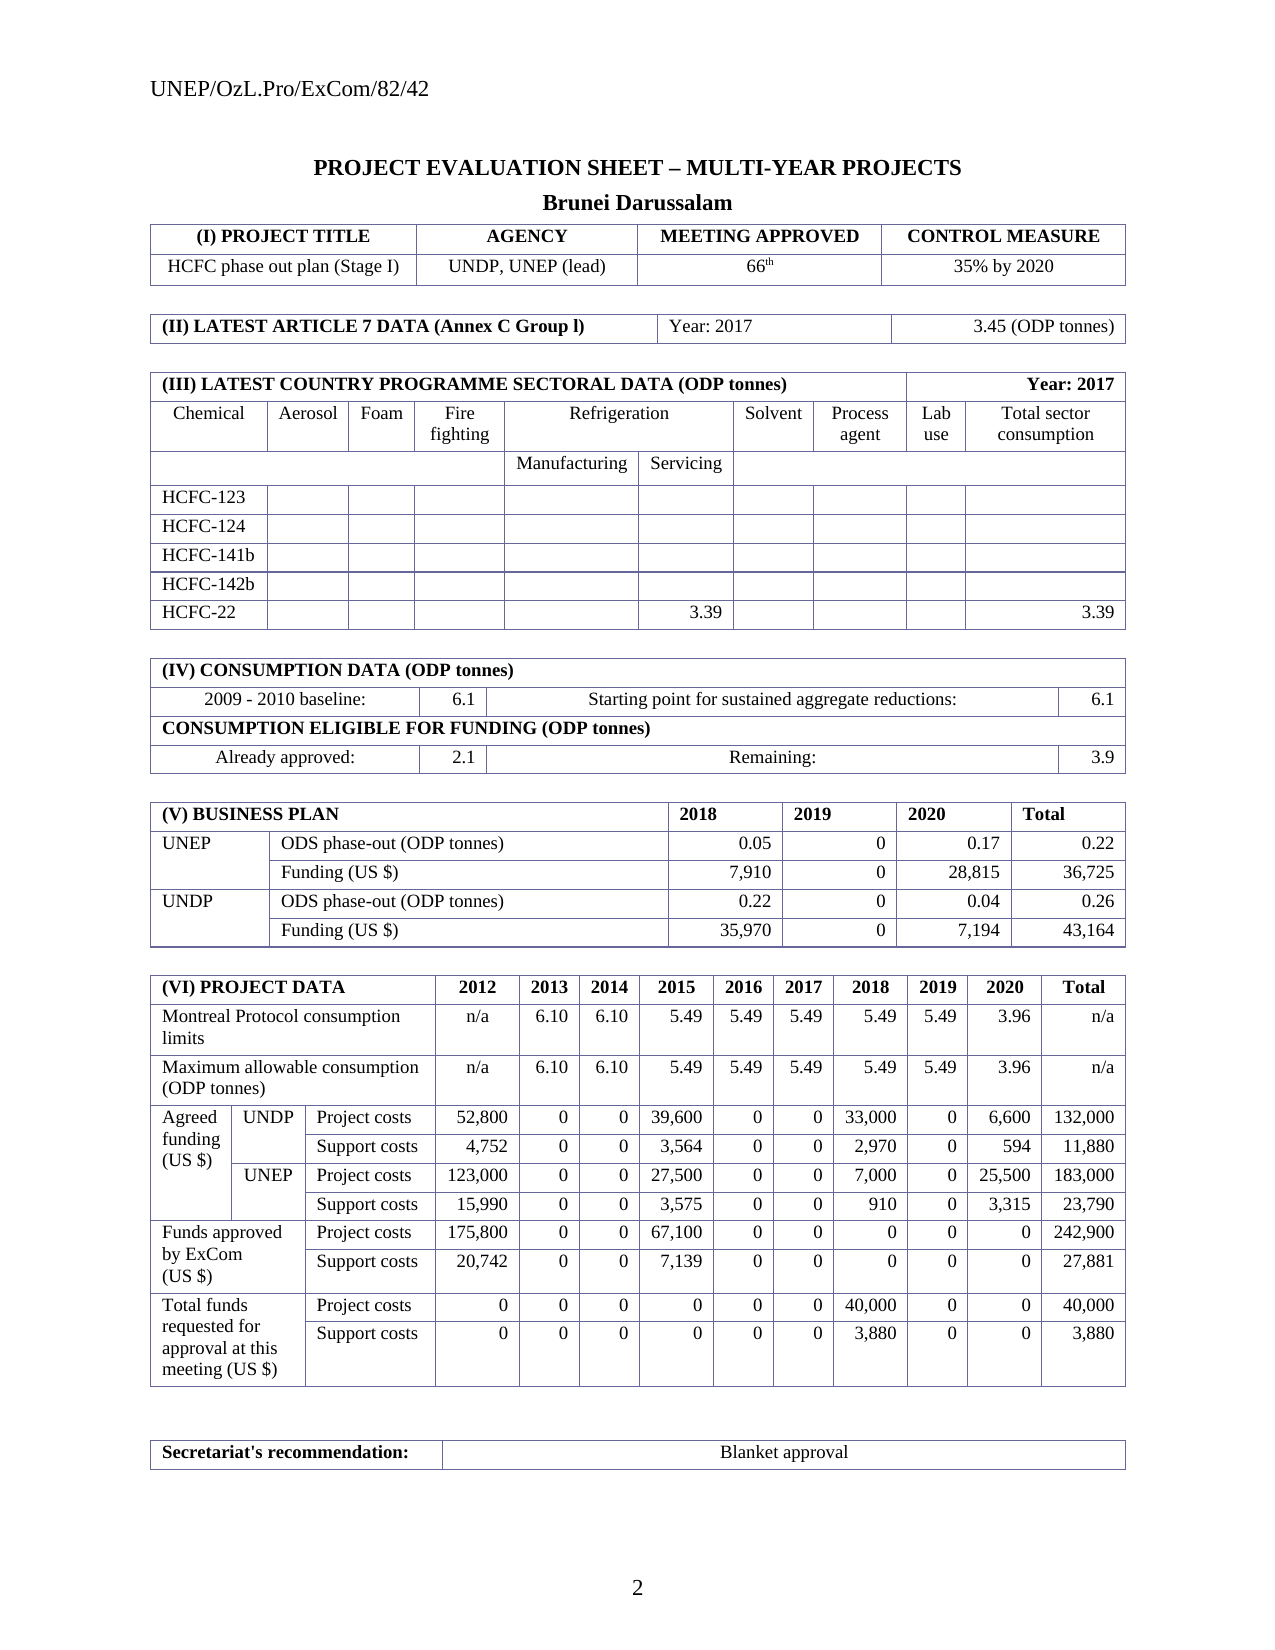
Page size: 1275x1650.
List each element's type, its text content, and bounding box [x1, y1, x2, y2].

table_cell [966, 573, 1125, 600]
table_cell [907, 544, 965, 571]
table_cell 0.26 [1012, 890, 1125, 918]
table_cell 0 [774, 1106, 833, 1134]
table_cell [639, 486, 733, 514]
table_cell 0 [774, 1322, 833, 1386]
table_cell [415, 573, 504, 600]
table_cell [907, 515, 965, 542]
table_cell Support costs [306, 1322, 435, 1386]
table_cell [734, 601, 813, 629]
table_cell [268, 573, 348, 600]
table_cell [268, 486, 348, 514]
table_cell [415, 544, 504, 571]
table_cell 0 [580, 1221, 639, 1249]
table_cell 0.04 [897, 890, 1011, 918]
table_cell [814, 486, 906, 514]
table_cell 6.1 [420, 688, 486, 716]
table_cell 5.49 [774, 1005, 833, 1054]
table_cell ODS phase-out (ODP tonnes) [270, 832, 668, 860]
table_cell 0 [774, 1164, 833, 1192]
table_cell 0 [580, 1164, 639, 1192]
table_cell 5.49 [908, 1005, 967, 1054]
table_cell [151, 452, 504, 485]
table_header 2019 [783, 803, 896, 831]
table_cell 132,000 [1042, 1106, 1125, 1134]
table_cell 6.10 [580, 1056, 639, 1105]
table_cell Support costs [306, 1193, 435, 1220]
table_cell 910 [834, 1193, 907, 1220]
table_cell 40,000 [1042, 1294, 1125, 1321]
table_header Secretariat's recommendation: [151, 1441, 442, 1468]
table_cell 43,164 [1012, 919, 1125, 946]
table_cell 242,900 [1042, 1221, 1125, 1249]
table_cell 0.05 [669, 832, 782, 860]
table_header Year: 2017 [907, 373, 1125, 401]
table_cell UNEP [232, 1164, 305, 1220]
table_cell [349, 515, 414, 542]
table_cell [505, 601, 638, 629]
table_cell 0 [774, 1221, 833, 1249]
table_cell 39,600 [640, 1106, 713, 1134]
table_cell Already approved: [151, 746, 419, 773]
table_cell 7,194 [897, 919, 1011, 946]
table_cell 0 [640, 1322, 713, 1386]
table_cell 0 [714, 1250, 773, 1292]
table_cell 5.49 [834, 1005, 907, 1054]
table_cell HCFC phase out plan (Stage I) [151, 255, 416, 285]
table_cell 11,880 [1042, 1135, 1125, 1163]
table_cell Lab use [907, 402, 965, 451]
table_cell HCFC-141b [151, 544, 267, 571]
table_header 2018 [834, 976, 907, 1004]
table_cell Funding (US $) [270, 861, 668, 889]
table_cell 0 [520, 1164, 579, 1192]
table_cell [415, 515, 504, 542]
table_cell 40,000 [834, 1294, 907, 1321]
table_cell Funds approved by ExCom (US $) [151, 1221, 305, 1292]
table_cell 0 [436, 1322, 519, 1386]
table_cell 3.39 [639, 601, 733, 629]
table_cell [966, 486, 1125, 514]
table_cell 0 [520, 1106, 579, 1134]
table_cell 5.49 [714, 1056, 773, 1105]
table_cell [505, 486, 638, 514]
table_cell Montreal Protocol consumption limits [151, 1005, 435, 1054]
table_cell Chemical [151, 402, 267, 451]
table_cell Support costs [306, 1135, 435, 1163]
table_cell 0 [774, 1135, 833, 1163]
table_cell 0 [520, 1250, 579, 1292]
table_cell 0 [714, 1322, 773, 1386]
table_cell 23,790 [1042, 1193, 1125, 1220]
table_cell 0 [783, 861, 896, 889]
table_cell [734, 544, 813, 571]
table_cell HCFC-142b [151, 573, 267, 600]
table_cell 3.96 [968, 1056, 1041, 1105]
text Brunei Darussalam [150, 189, 1125, 215]
table_cell 0 [436, 1294, 519, 1321]
table_cell 7,910 [669, 861, 782, 889]
table_cell 0.22 [1012, 832, 1125, 860]
table_cell [415, 601, 504, 629]
table_cell 0 [774, 1294, 833, 1321]
table_cell 35% by 2020 [882, 255, 1125, 285]
table_cell 0 [714, 1193, 773, 1220]
table_cell [268, 601, 348, 629]
table_header 2020 [897, 803, 1011, 831]
table_cell 3.96 [968, 1005, 1041, 1054]
table_cell 0 [968, 1221, 1041, 1249]
table_header 2015 [640, 976, 713, 1004]
table_cell 33,000 [834, 1106, 907, 1134]
table_cell 6,600 [968, 1106, 1041, 1134]
table_cell Manufacturing [505, 452, 638, 485]
table_cell 0 [714, 1221, 773, 1249]
table_cell 66th [638, 255, 881, 285]
table_cell 594 [968, 1135, 1041, 1163]
table_cell [268, 544, 348, 571]
table_cell [814, 601, 906, 629]
table_cell 0 [908, 1294, 967, 1321]
table_cell Project costs [306, 1294, 435, 1321]
table_header (V) BUSINESS PLAN [151, 803, 668, 831]
table_cell [966, 544, 1125, 571]
table_cell Aerosol [268, 402, 348, 451]
table_cell [349, 601, 414, 629]
table_cell 0 [908, 1193, 967, 1220]
table_cell 2009 - 2010 baseline: [151, 688, 419, 716]
table_cell [907, 486, 965, 514]
table_cell 27,881 [1042, 1250, 1125, 1292]
table_header 2012 [436, 976, 519, 1004]
table_cell 67,100 [640, 1221, 713, 1249]
table_header 3.45 (ODP tonnes) [892, 315, 1125, 343]
table_cell Agreed funding (US $) [151, 1106, 231, 1220]
table_cell [734, 486, 813, 514]
table_header 2013 [520, 976, 579, 1004]
table_cell [814, 515, 906, 542]
table_cell Refrigeration [505, 402, 733, 451]
table_cell 0.17 [897, 832, 1011, 860]
table_cell 6.10 [520, 1056, 579, 1105]
table_cell 0 [714, 1135, 773, 1163]
table_cell 0 [908, 1164, 967, 1192]
table_cell [734, 573, 813, 600]
table_cell 0 [640, 1294, 713, 1321]
table_cell 5.49 [640, 1056, 713, 1105]
table_cell [734, 515, 813, 542]
table_header 2018 [669, 803, 782, 831]
table_cell 20,742 [436, 1250, 519, 1292]
table_cell 6.10 [580, 1005, 639, 1054]
table_cell ODS phase-out (ODP tonnes) [270, 890, 668, 918]
table_cell 0 [580, 1193, 639, 1220]
table_header (IV) CONSUMPTION DATA (ODP tonnes) [151, 659, 1125, 687]
table_cell 52,800 [436, 1106, 519, 1134]
table_header 2017 [774, 976, 833, 1004]
table_header (I) PROJECT TITLE [151, 225, 416, 254]
table_cell 0 [908, 1221, 967, 1249]
table_cell [349, 573, 414, 600]
table_cell 0 [580, 1135, 639, 1163]
table_cell 0 [580, 1250, 639, 1292]
table_cell 0 [714, 1294, 773, 1321]
table_cell Funding (US $) [270, 919, 668, 946]
table_cell 5.49 [908, 1056, 967, 1105]
table_cell CONSUMPTION ELIGIBLE FOR FUNDING (ODP tonnes) [151, 717, 1125, 744]
table_cell 0 [908, 1250, 967, 1292]
table_cell [907, 573, 965, 600]
table_cell Servicing [639, 452, 733, 485]
table_cell 15,990 [436, 1193, 519, 1220]
table_cell n/a [436, 1056, 519, 1105]
table_header CONTROL MEASURE [882, 225, 1125, 254]
table_cell 0 [834, 1250, 907, 1292]
table_cell 4,752 [436, 1135, 519, 1163]
table_cell [814, 573, 906, 600]
table_cell Project costs [306, 1106, 435, 1134]
table_cell Fire fighting [415, 402, 504, 451]
table_cell 3,315 [968, 1193, 1041, 1220]
table_cell HCFC-123 [151, 486, 267, 514]
table_cell UNDP [232, 1106, 305, 1163]
table_header 2016 [714, 976, 773, 1004]
table_cell 0 [908, 1106, 967, 1134]
table_cell 0 [968, 1322, 1041, 1386]
table_cell UNDP, UNEP (lead) [417, 255, 637, 285]
table_cell [966, 515, 1125, 542]
table_cell Maximum allowable consumption (ODP tonnes) [151, 1056, 435, 1105]
table_cell 0 [834, 1221, 907, 1249]
table_cell 5.49 [640, 1005, 713, 1054]
table_cell UNDP [151, 890, 269, 946]
table_cell 0 [520, 1193, 579, 1220]
table_cell 0 [968, 1250, 1041, 1292]
table_cell Process agent [814, 402, 906, 451]
table_cell Solvent [734, 402, 813, 451]
table_cell [349, 486, 414, 514]
table_header Total [1042, 976, 1125, 1004]
table_cell Total sector consumption [966, 402, 1125, 451]
table_cell [415, 486, 504, 514]
table_header 2019 [908, 976, 967, 1004]
table_cell 0 [520, 1322, 579, 1386]
table_header 2014 [580, 976, 639, 1004]
table_cell n/a [436, 1005, 519, 1054]
table_cell Project costs [306, 1221, 435, 1249]
table_cell 2,970 [834, 1135, 907, 1163]
table_cell 0 [714, 1106, 773, 1134]
table_cell 183,000 [1042, 1164, 1125, 1192]
table_cell UNEP [151, 832, 269, 889]
table_cell Remaining: [487, 746, 1058, 773]
table_cell 0.22 [669, 890, 782, 918]
table_cell 5.49 [774, 1056, 833, 1105]
table_cell 0 [908, 1135, 967, 1163]
table_cell [349, 544, 414, 571]
table_cell [268, 515, 348, 542]
table_cell 0 [774, 1193, 833, 1220]
table_header Blanket approval [443, 1441, 1125, 1468]
table_header Year: 2017 [658, 315, 891, 343]
table_cell 175,800 [436, 1221, 519, 1249]
table_cell 7,139 [640, 1250, 713, 1292]
table_cell 28,815 [897, 861, 1011, 889]
table_cell 27,500 [640, 1164, 713, 1192]
table_cell 35,970 [669, 919, 782, 946]
table_cell [814, 544, 906, 571]
table_cell 0 [783, 919, 896, 946]
table_cell [639, 573, 733, 600]
table_cell 3.9 [1059, 746, 1125, 773]
table_cell 0 [580, 1294, 639, 1321]
table_header (VI) PROJECT DATA [151, 976, 435, 1004]
table_cell 0 [774, 1250, 833, 1292]
table_header (II) LATEST ARTICLE 7 DATA (Annex C Group l) [151, 315, 657, 343]
table_cell n/a [1042, 1056, 1125, 1105]
table_cell HCFC-124 [151, 515, 267, 542]
table_cell 2.1 [420, 746, 486, 773]
table_cell 6.10 [520, 1005, 579, 1054]
table_cell Project costs [306, 1164, 435, 1192]
table_cell [907, 601, 965, 629]
table_cell Total funds requested for approval at this meeting (US $) [151, 1294, 305, 1386]
table_cell 0 [783, 890, 896, 918]
table_header (III) LATEST COUNTRY PROGRAMME SECTORAL DATA (ODP tonnes) [151, 373, 906, 401]
table_cell Support costs [306, 1250, 435, 1292]
table_cell 25,500 [968, 1164, 1041, 1192]
table_header 2020 [968, 976, 1041, 1004]
table_cell 0 [908, 1322, 967, 1386]
table_cell n/a [1042, 1005, 1125, 1054]
table_cell [734, 452, 1125, 485]
table_header MEETING APPROVED [638, 225, 881, 254]
table_cell 0 [520, 1294, 579, 1321]
table_cell 0 [580, 1106, 639, 1134]
table_cell 7,000 [834, 1164, 907, 1192]
table_cell [505, 573, 638, 600]
table_cell 0 [968, 1294, 1041, 1321]
table_cell [639, 544, 733, 571]
table_cell HCFC-22 [151, 601, 267, 629]
table_header Total [1012, 803, 1125, 831]
table_cell 3,880 [1042, 1322, 1125, 1386]
table_cell 0 [714, 1164, 773, 1192]
table_cell Foam [349, 402, 414, 451]
table_cell 6.1 [1059, 688, 1125, 716]
table_cell 3,575 [640, 1193, 713, 1220]
table_cell [505, 544, 638, 571]
table_cell 5.49 [714, 1005, 773, 1054]
table_cell 123,000 [436, 1164, 519, 1192]
table_cell 3,564 [640, 1135, 713, 1163]
table_cell [505, 515, 638, 542]
table_cell 3.39 [966, 601, 1125, 629]
table_cell Starting point for sustained aggregate reductions: [487, 688, 1058, 716]
table_cell 0 [520, 1135, 579, 1163]
table_cell 0 [580, 1322, 639, 1386]
table_cell 0 [783, 832, 896, 860]
table_cell 36,725 [1012, 861, 1125, 889]
table_cell 0 [520, 1221, 579, 1249]
table_cell 5.49 [834, 1056, 907, 1105]
table_cell [639, 515, 733, 542]
subtitle PROJECT EVALUATION SHEET – MULTI-YEAR PROJECTS [150, 154, 1125, 180]
table_cell 3,880 [834, 1322, 907, 1386]
table_header AGENCY [417, 225, 637, 254]
